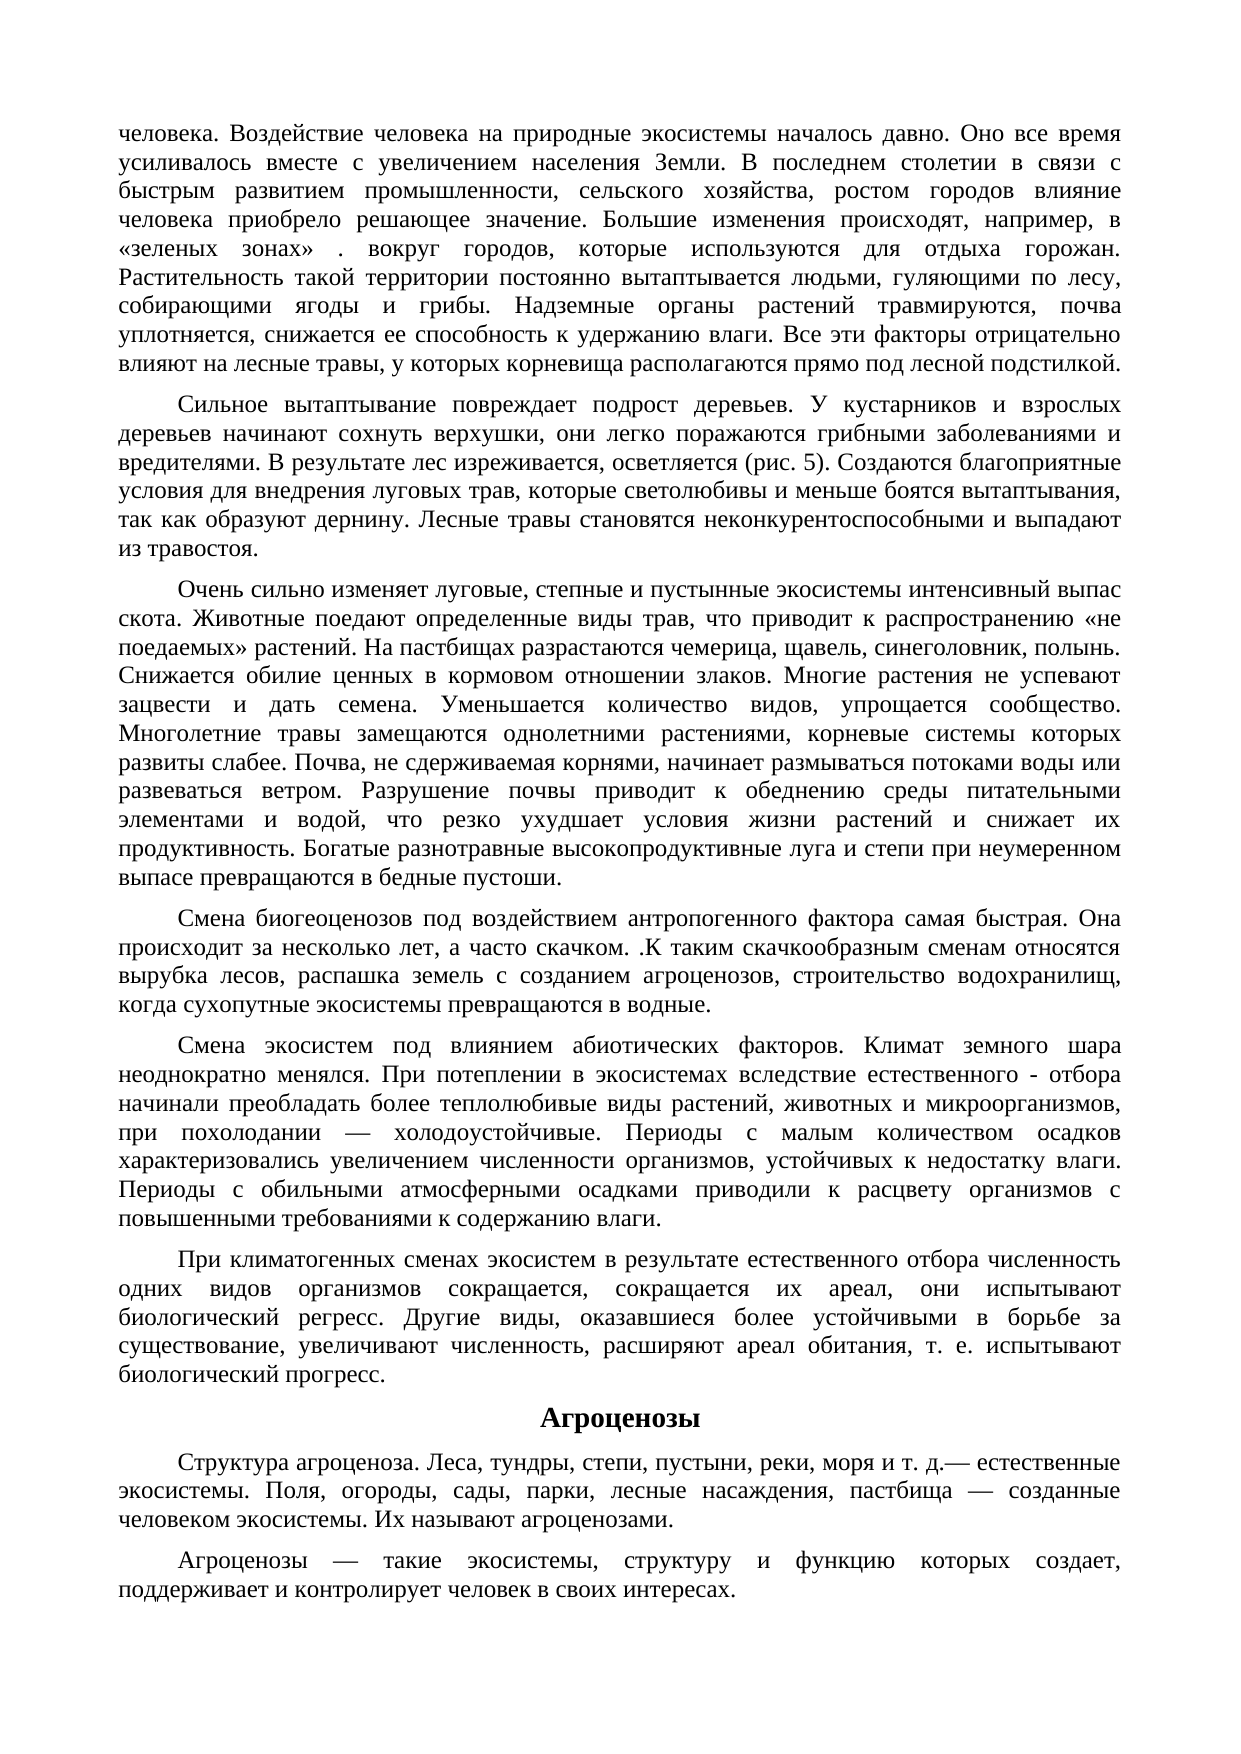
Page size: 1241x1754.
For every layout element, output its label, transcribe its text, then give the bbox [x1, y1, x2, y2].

text Структура агроценоза. Леса, тундры, степи, пустыни, реки, моря и т. д.— естественные экосистемы. Поля, огороды, сады, парки, лесные насаждения, пастбища — созданные человеком экосистемы. Их называют агроценозами. [118, 1447, 1122, 1533]
text Очень сильно изменяет луговые, степные и пустынные экосистемы интенсивный выпас скота. Животные поедают определенные виды трав, что приводит к распространению «не поедаемых» растений. На пастбищах разрастаются чемерица, щавель, синеголовник, полынь. Снижается обилие ценных в кормовом отношении злаков. Многие растения не успевают зацвести и дать семена. Уменьшается количество видов, упрощается сообщество. Многолетние травы замещаются однолетними растениями, корневые системы которых развиты слабее. Почва, не сдерживаемая корнями, начинает размываться потоками воды или развеваться ветром. Разрушение почвы приводит к обеднению среды питательными элементами и водой, что резко ухудшает условия жизни растений и снижает их продуктивность. Богатые разнотравные высокопродуктивные луга и степи при неумеренном выпасе превращаются в бедные пустоши. [118, 574, 1122, 891]
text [118, 118, 1122, 377]
text Смена биогеоценозов под воздействием антропогенного фактора самая быстрая. Она происходит за несколько лет, а часто скачком. .К таким скачкообразным сменам относятся вырубка лесов, распашка земель с созданием агроценозов, строительство водохранилищ, когда сухопутные экосистемы превращаются в водные. [118, 903, 1122, 1018]
text При климатогенных сменах экосистем в результате естественного отбора численность одних видов организмов сокращается, сокращается их ареал, они испытывают биологический регресс. Другие виды, оказавшиеся более устойчивыми в борьбе за существование, увеличивают численность, расширяют ареал обитания, т. е. испытывают биологический прогресс. [118, 1244, 1122, 1388]
text Сильное вытаптывание повреждает подрост деревьев. У кустарников и взрослых деревьев начинают сохнуть верхушки, они легко поражаются грибными заболеваниями и вредителями. В результате лес изреживается, осветляется (рис. 5). Создаются благоприятные условия для внедрения луговых трав, которые светолюбивы и меньше боятся вытаптывания, так как образуют дернину. Лесные травы становятся неконкурентоспособными и выпадают из травостоя. [118, 389, 1122, 562]
text Агроценозы — такие экосистемы, структуру и функцию которых создает, поддерживает и контролирует человек в своих интересах. [118, 1545, 1122, 1603]
text Агроценозы [118, 1401, 1122, 1434]
text Смена экосистем под влиянием абиотических факторов. Климат земного шара неоднократно менялся. При потеплении в экосистемах вследствие естественного - отбора начинали преобладать более теплолюбивые виды растений, животных и микроорганизмов, при похолодании — холодоустойчивые. Периоды с малым количеством осадков характеризовались увеличением численности организмов, устойчивых к недостатку влаги. Периоды с обильными атмосферными осадками приводили к расцвету организмов с повышенными требованиями к содержанию влаги. [118, 1031, 1122, 1232]
